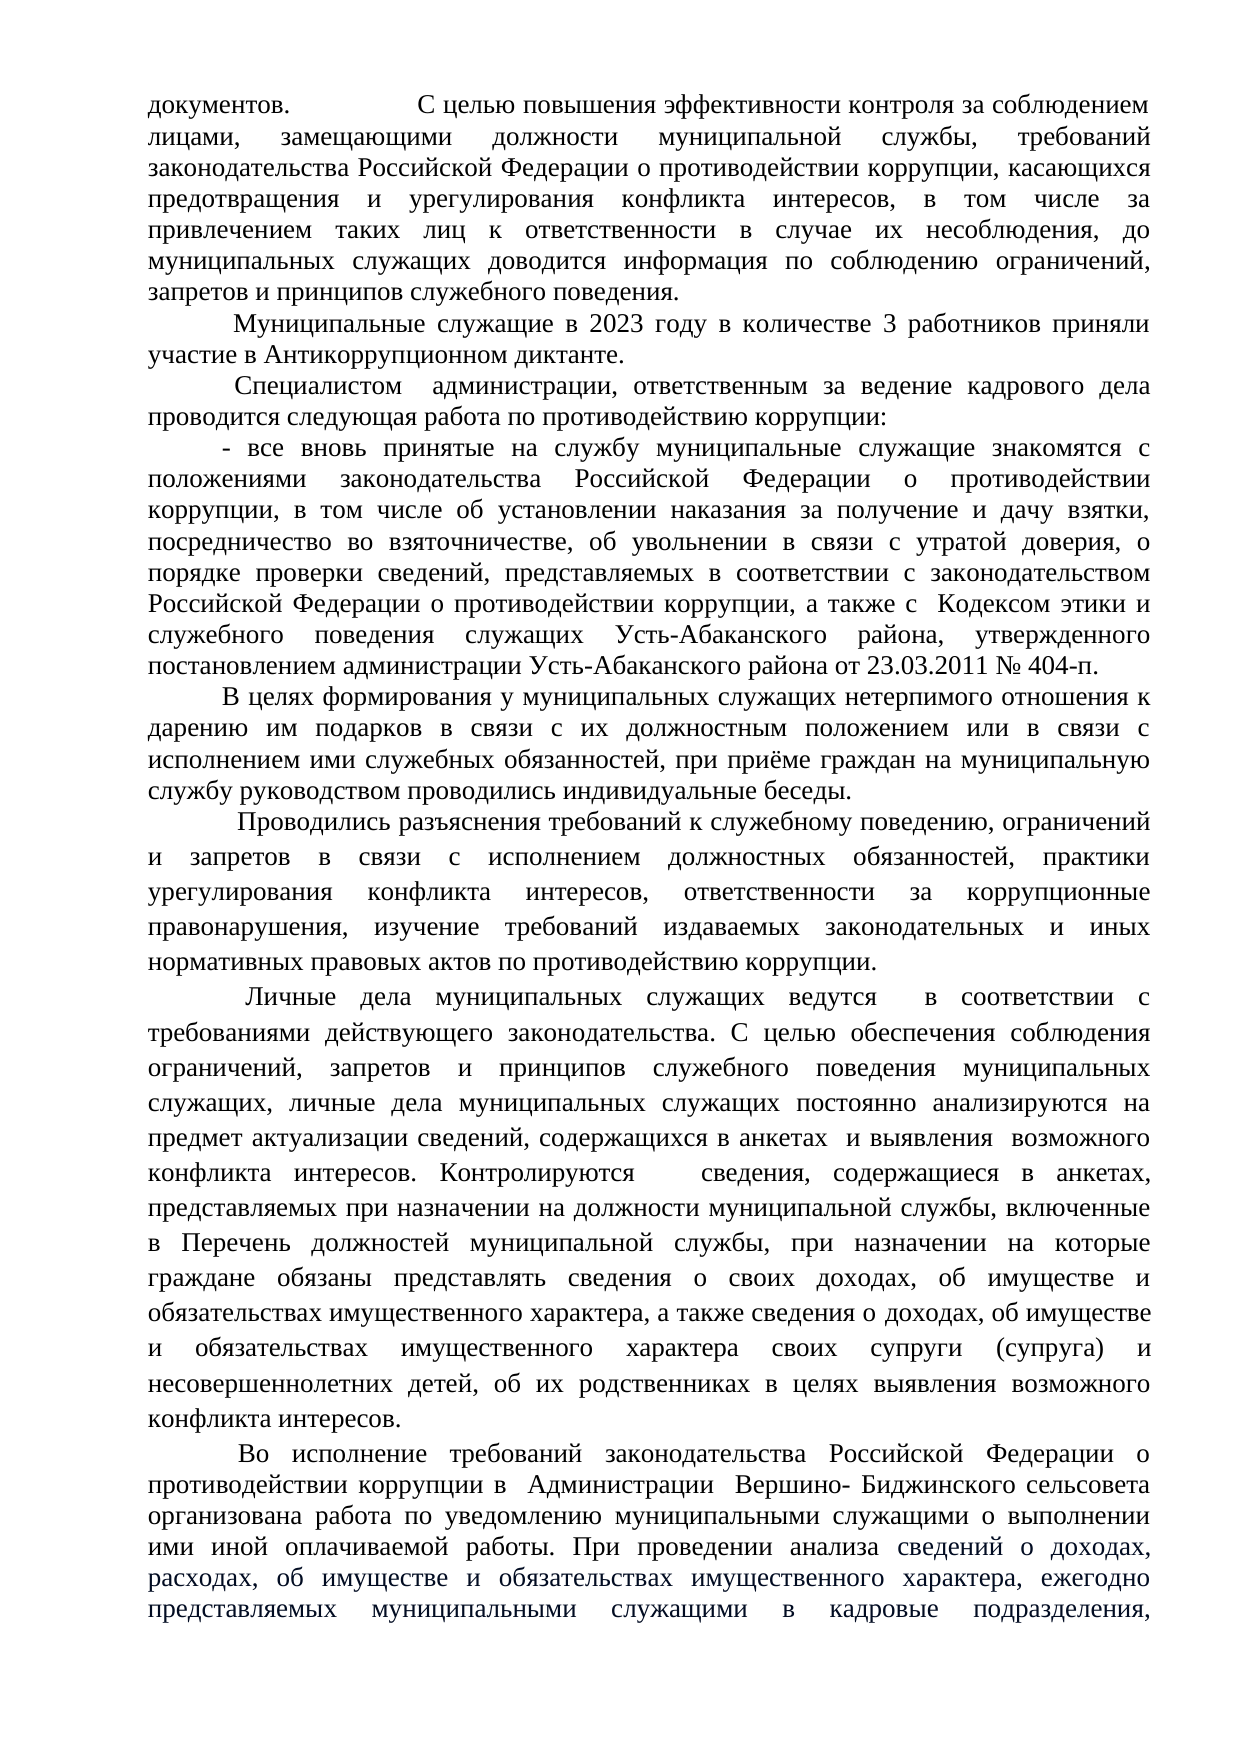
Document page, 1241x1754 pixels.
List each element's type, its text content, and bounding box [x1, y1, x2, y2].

text - все вновь принятые на службу муниципальные служащие знакомятся с положениями законодательства Российской Федерации о противодействии коррупции, в том числе об установлении наказания за получение и дачу взятки, посредничество во взяточничестве, об увольнении в связи с утратой доверия, о порядке проверки сведений, представляемых в соответствии с законодательством Российской Федерации о противодействии коррупции, а также с Кодексом этики и служебного поведения служащих Усть-Абаканского района, утвержденного постановлением администрации Усть-Абаканского района от 23.03.2011 № 404-п. [148, 431, 1152, 680]
text Муниципальные служащие в 2023 году в количестве 3 работников приняли участие в Антикоррупционном диктанте. [148, 307, 1152, 369]
text В целях формирования у муниципальных служащих нетерпимого отношения к дарению им подарков в связи с их должностным положением или в связи с исполнением ими служебных обязанностей, при приёме граждан на муниципальную службу руководством проводились индивидуальные беседы. [148, 680, 1152, 805]
text Проводились разъяснения требований к служебному поведению, ограничений и запретов в связи с исполнением должностных обязанностей, практики урегулирования конфликта интересов, ответственности за коррупционные правонарушения, изучение требований издаваемых законодательных и иных нормативных правовых актов по противодействию коррупции. [148, 805, 1152, 977]
text Личные дела муниципальных служащих ведутся в соответствии с требованиями действующего законодательства. С целью обеспечения соблюдения ограничений, запретов и принципов служебного поведения муниципальных служащих, личные дела муниципальных служащих постоянно анализируются на предмет актуализации сведений, содержащихся в анкетах и выявления возможного конфликта интересов. Контролируются сведения, содержащиеся в анкетах, представляемых при назначении на должности муниципальной службы, включенные в Перечень должностей муниципальной службы, при назначении на которые граждане обязаны представлять сведения о своих доходах, об имуществе и обязательствах имущественного характера, а также сведения о доходах, об имуществе и обязательствах имущественного характера своих супруги (супруга) и несовершеннолетних детей, об их родственниках в целях выявления возможного конфликта интересов. [148, 981, 1152, 1433]
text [148, 89, 1152, 307]
text Специалистом администрации, ответственным за ведение кадрового дела проводится следующая работа по противодействию коррупции: [148, 369, 1152, 431]
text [148, 1437, 1152, 1561]
